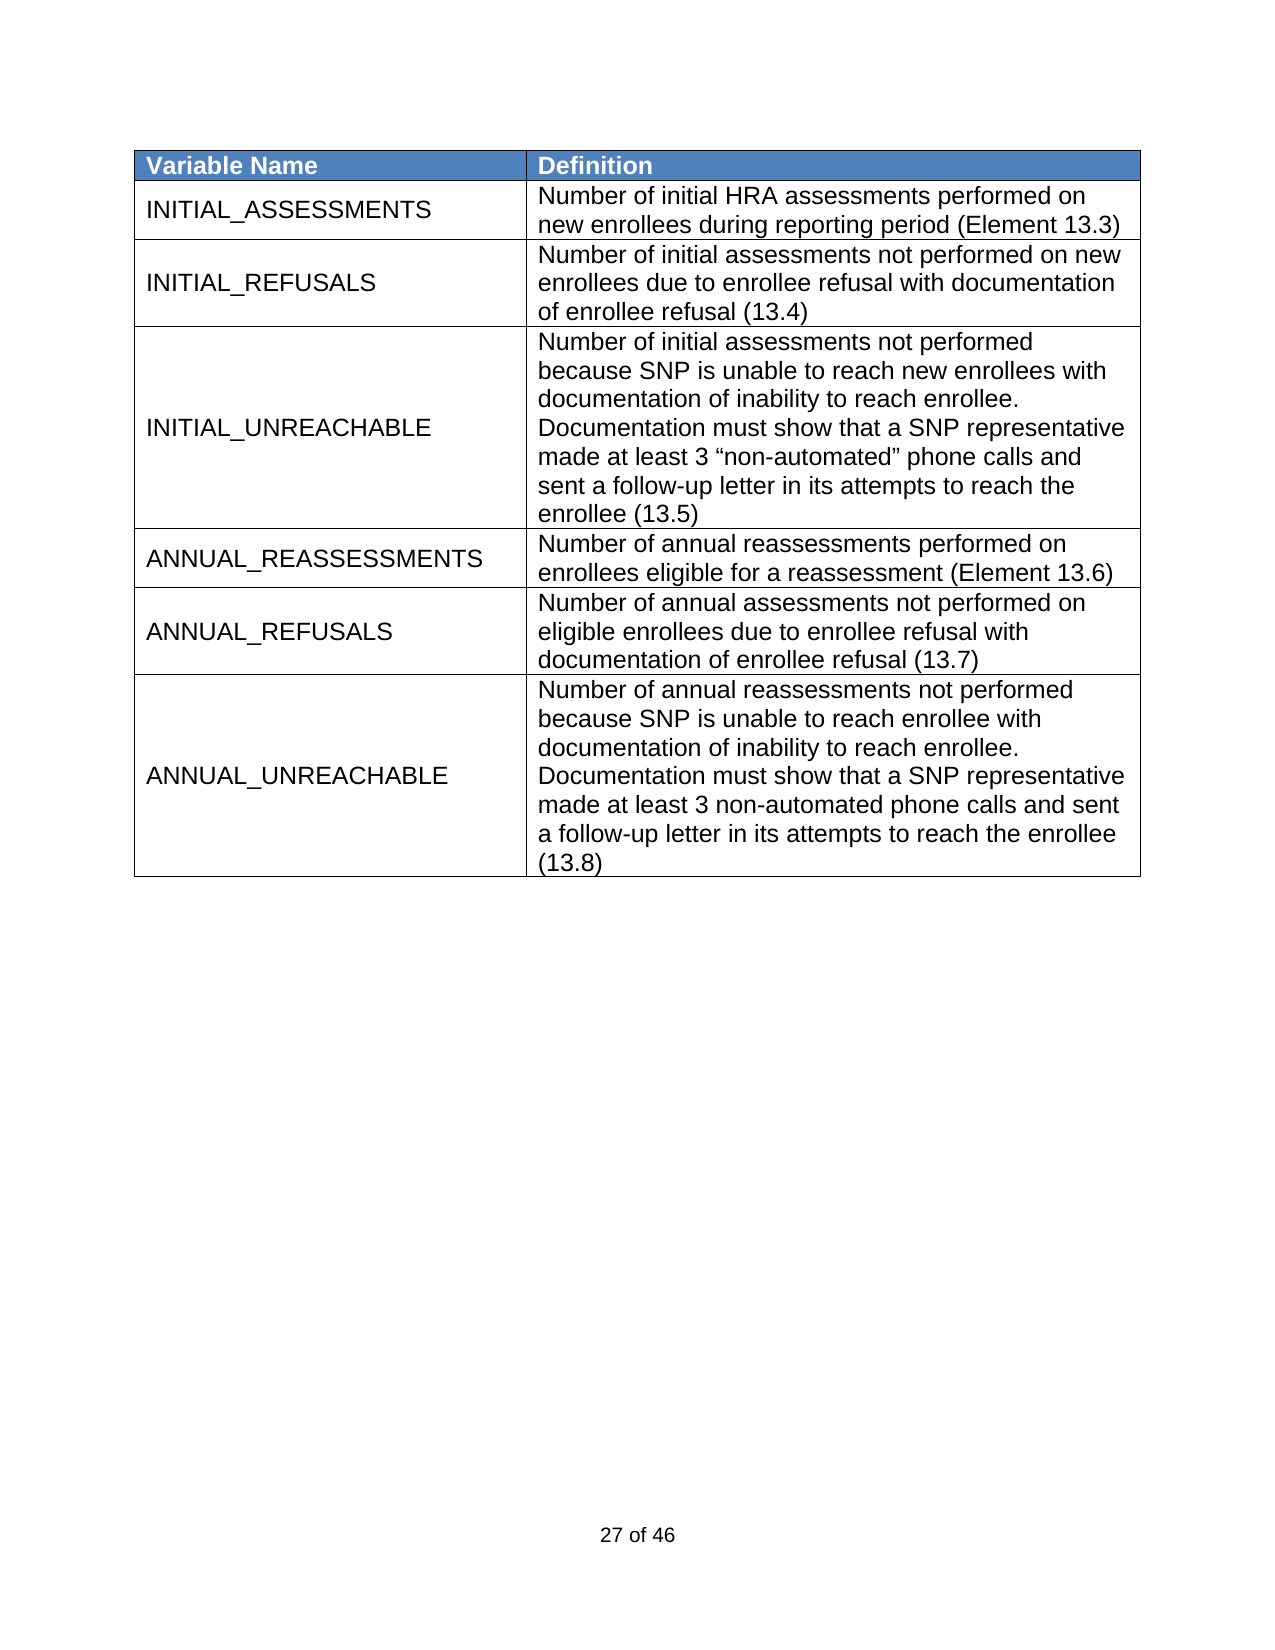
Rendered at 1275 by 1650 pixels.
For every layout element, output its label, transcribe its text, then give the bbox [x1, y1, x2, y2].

table_header Definition [527, 151, 1140, 180]
table_cell Number of annual reassessments not performed because SNP is unable to reach enrollee with documentation of inability to reach enrollee. Documentation must show that a SNP representative made at least 3 non-automated phone calls and sent a follow-up letter in its attempts to reach the enrollee (13.8) [527, 675, 1140, 876]
table_cell Number of initial assessments not performed because SNP is unable to reach new enrollees with documentation of inability to reach enrollee. Documentation must show that a SNP representative made at least 3 “non-automated” phone calls and sent a follow-up letter in its attempts to reach the enrollee (13.5) [527, 327, 1140, 528]
table_header Variable Name [135, 151, 526, 180]
table_cell ANNUAL_REASSESSMENTS [135, 529, 526, 587]
table_cell INITIAL_ASSESSMENTS [135, 181, 526, 238]
table_cell Number of annual assessments not performed on eligible enrollees due to enrollee refusal with documentation of enrollee refusal (13.7) [527, 588, 1140, 674]
table_cell INITIAL_REFUSALS [135, 240, 526, 326]
table_cell Number of annual reassessments performed on enrollees eligible for a reassessment (Element 13.6) [527, 529, 1140, 587]
table_cell Number of initial HRA assessments performed on new enrollees during reporting period (Element 13.3) [527, 181, 1140, 238]
table_cell Number of initial assessments not performed on new enrollees due to enrollee refusal with documentation of enrollee refusal (13.4) [527, 240, 1140, 326]
table_cell ANNUAL_REFUSALS [135, 588, 526, 674]
table_cell INITIAL_UNREACHABLE [135, 327, 526, 528]
table_cell ANNUAL_UNREACHABLE [135, 675, 526, 876]
